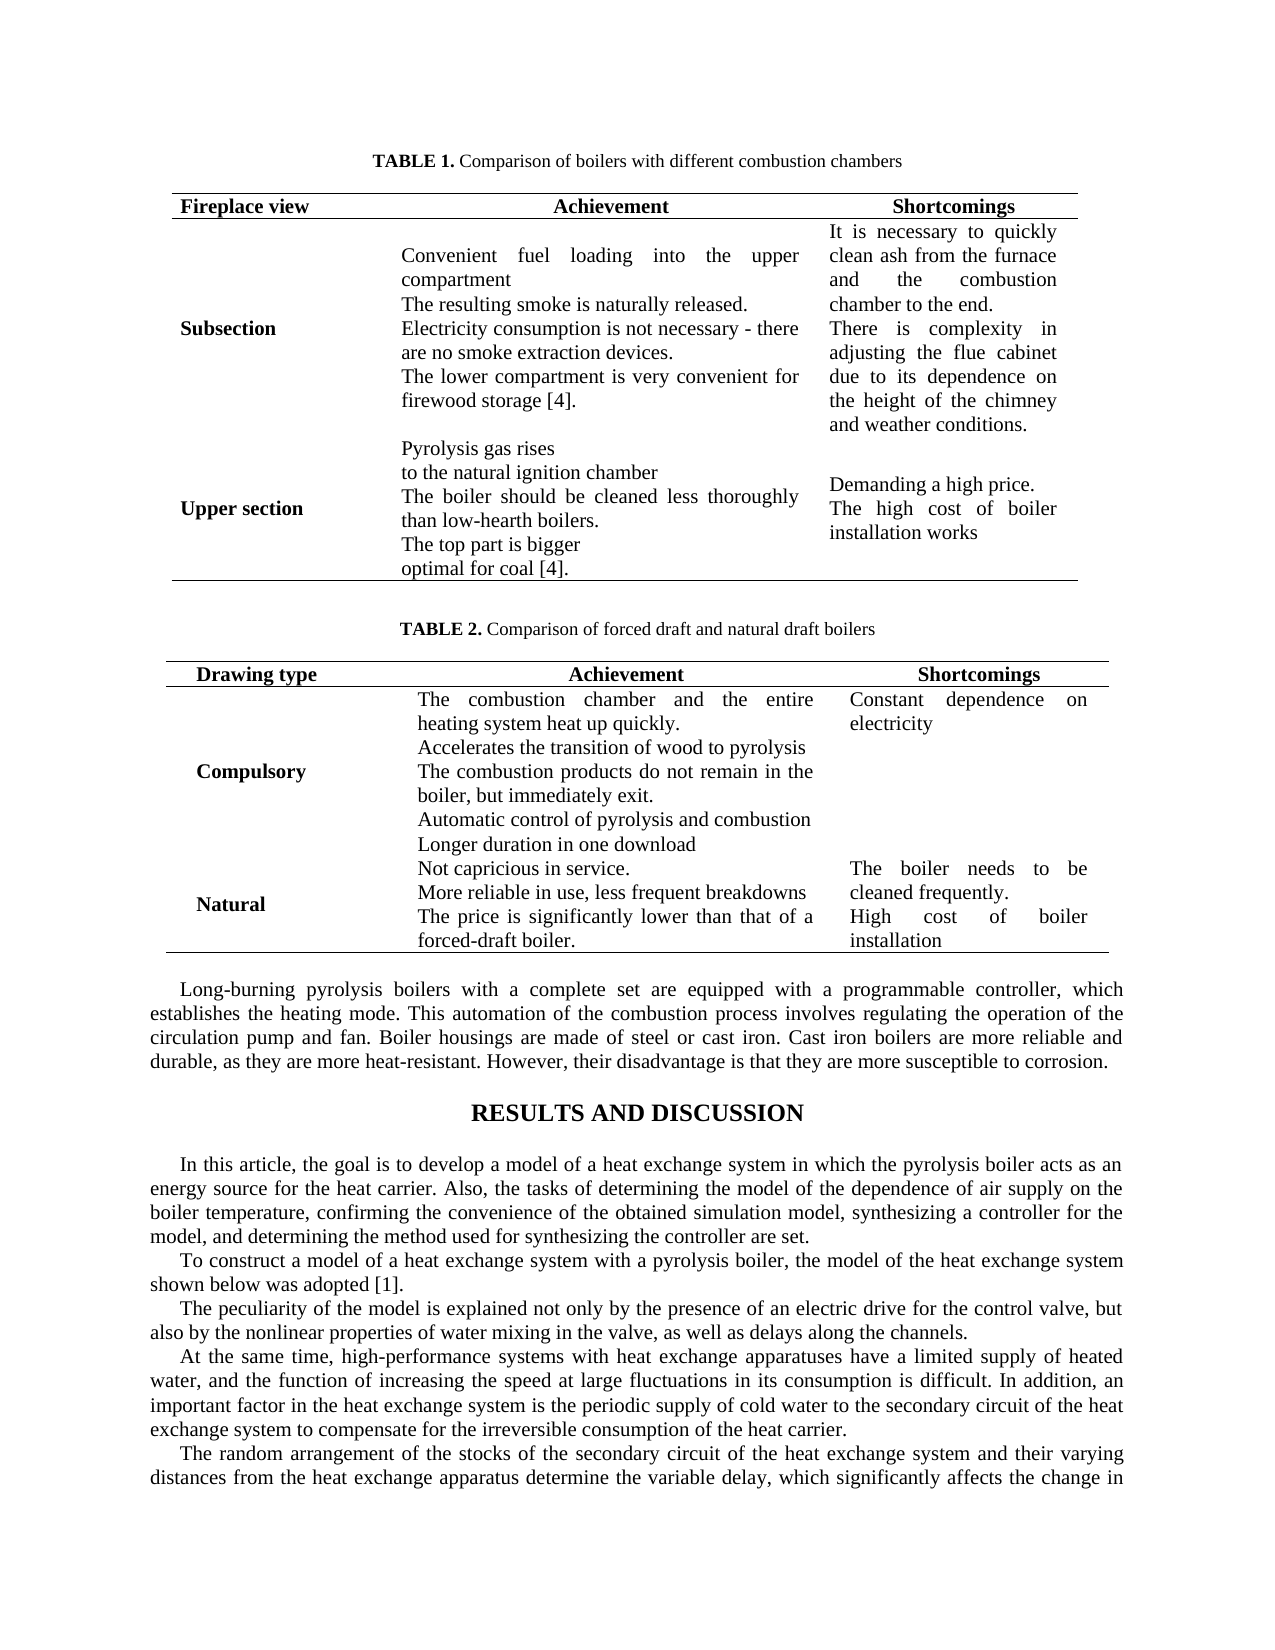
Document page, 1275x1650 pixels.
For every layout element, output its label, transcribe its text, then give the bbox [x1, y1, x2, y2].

table_header Achievement [393, 194, 821, 218]
table_cell Subsection [172, 219, 392, 436]
table_header Achievement [403, 662, 835, 686]
table_cell Constant dependence on electricity [835, 687, 1108, 856]
text The peculiarity of the model is explained not only by the presence of an electric drive for the control valve, but also by the nonlinear properties of water mixing in the valve, as well as delays along the channels. [150, 1296, 1125, 1344]
text In this article, the goal is to develop a model of a heat exchange system in which the pyrolysis boiler acts as an energy source for the heat carrier. Also, the tasks of determining the model of the dependence of air supply on the boiler temperature, confirming the convenience of the obtained simulation model, synthesizing a controller for the model, and determining the method used for synthesizing the controller are set. [150, 1152, 1125, 1248]
table_cell The combustion chamber and the entire heating system heat up quickly. Accelerates the transition of wood to pyrolysis The combustion products do not remain in the boiler, but immediately exit. Automatic control of pyrolysis and combustion Longer duration in one download [403, 687, 835, 856]
text RESULTS AND DISCUSSION [150, 1098, 1125, 1127]
table_cell Not capricious in service. More reliable in use, less frequent breakdowns The price is significantly lower than that of a forced-draft boiler. [403, 856, 835, 952]
text At the same time, high-performance systems with heat exchange apparatuses have a limited supply of heated water, and the function of increasing the speed at large fluctuations in its consumption is difficult. In addition, an important factor in the heat exchange system is the periodic supply of cold water to the secondary circuit of the heat exchange system to compensate for the irreversible consumption of the heat carrier. [150, 1344, 1125, 1441]
text TABLE 1. Comparison of boilers with different combustion chambers [150, 150, 1125, 172]
text Long-burning pyrolysis boilers with a complete set are equipped with a programmable controller, which establishes the heating mode. This automation of the combustion process involves regulating the operation of the circulation pump and fan. Boiler housings are made of steel or cast iron. Cast iron boilers are more reliable and durable, as they are more heat-resistant. However, their disadvantage is that they are more susceptible to corrosion. [150, 977, 1125, 1073]
table_cell Natural [166, 856, 402, 952]
table_cell Pyrolysis gas rises to the natural ignition chamber The boiler should be cleaned less thoroughly than low-hearth boilers. The top part is bigger optimal for coal [4]. [393, 436, 821, 580]
table_header Drawing type [166, 662, 402, 686]
table_cell Convenient fuel loading into the upper compartment The resulting smoke is naturally released. Electricity consumption is not necessary - there are no smoke extraction devices. The lower compartment is very convenient for firewood storage [4]. [393, 219, 821, 436]
table_header Shortcomings [821, 194, 1078, 218]
table_header Fireplace view [172, 194, 392, 218]
table_cell Demanding a high price. The high cost of boiler installation works [821, 436, 1078, 580]
table_header Shortcomings [835, 662, 1108, 686]
table_cell The boiler needs to be cleaned frequently. High cost of boiler installation [835, 856, 1108, 952]
text TABLE 2. Comparison of forced draft and natural draft boilers [150, 618, 1125, 639]
table_cell It is necessary to quickly clean ash from the furnace and the combustion chamber to the end. There is complexity in adjusting the flue cabinet due to its dependence on the height of the chimney and weather conditions. [821, 219, 1078, 436]
table_cell Compulsory [166, 687, 402, 856]
text To construct a model of a heat exchange system with a pyrolysis boiler, the model of the heat exchange system shown below was adopted [1]. [150, 1248, 1125, 1296]
table_cell Upper section [172, 436, 392, 580]
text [150, 1441, 1125, 1489]
